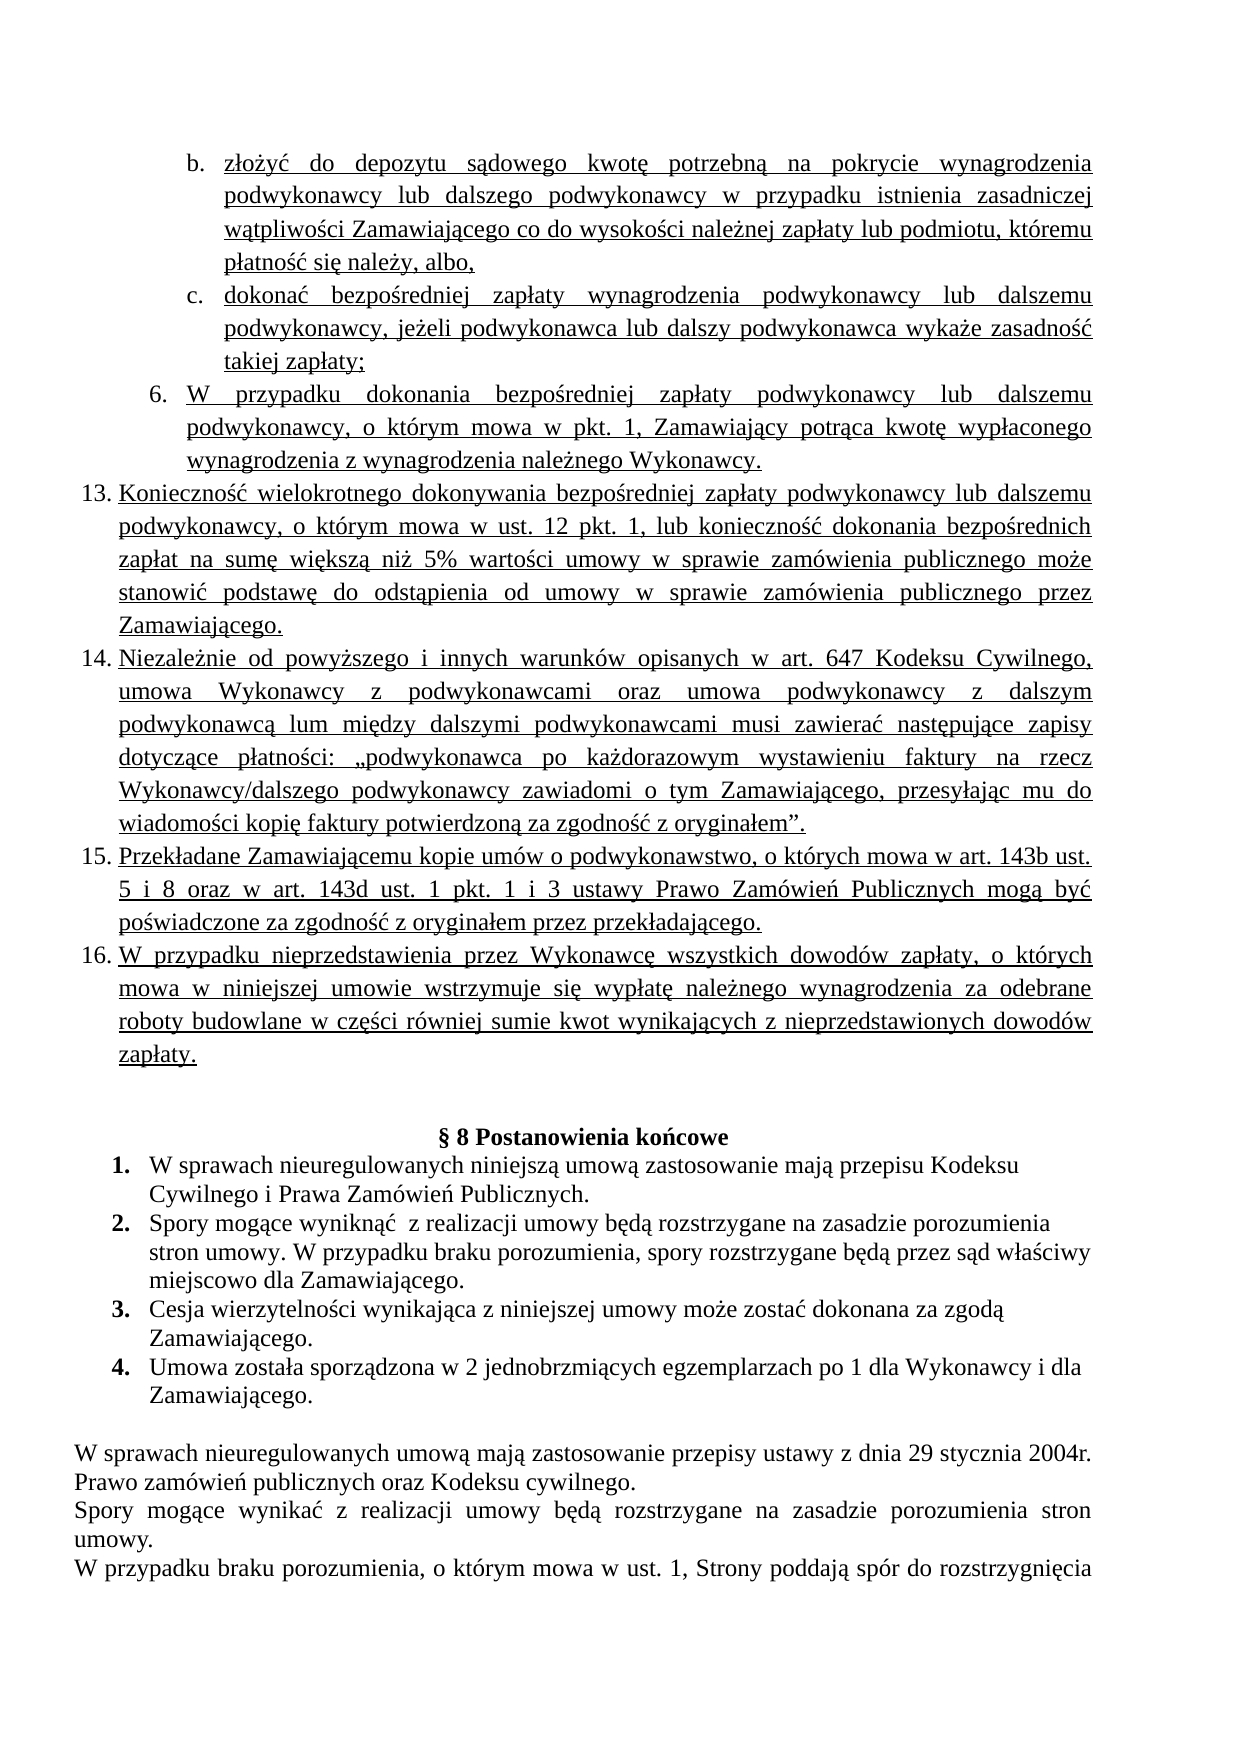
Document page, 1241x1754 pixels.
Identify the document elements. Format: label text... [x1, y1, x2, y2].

list złożyć do depozytu sądowego kwotę potrzebną na pokrycie wynagrodzenia podwykonawcy lub dalszego podwykonawcy w przypadku istnienia zasadniczej wątpliwości Zamawiającego co do wysokości należnej zapłaty lub podmiotu, któremu płatność się należy, albo, [186, 148, 1093, 275]
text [74, 1553, 1093, 1582]
list Cesja wierzytelności wynikająca z niniejszej umowy może zostać dokonana za zgodą Zamawiającego. [111, 1294, 1093, 1352]
list Konieczność wielokrotnego dokonywania bezpośredniej zapłaty podwykonawcy lub dalszemu podwykonawcy, o którym mowa w ust. 12 pkt. 1, lub konieczność dokonania bezpośrednich zapłat na sumę większą niż 5% wartości umowy w sprawie zamówienia publicznego może stanowić podstawę do odstąpienia od umowy w sprawie zamówienia publicznego przez Zamawiającego. [81, 478, 1093, 639]
list Przekładane Zamawiającemu kopie umów o podwykonawstwo, o których mowa w art. 143b ust. 5 i 8 oraz w art. 143d ust. 1 pkt. 1 i 3 ustawy Prawo Zamówień Publicznych mogą być poświadczone za zgodność z oryginałem przez przekładającego. [81, 841, 1093, 936]
list W przypadku dokonania bezpośredniej zapłaty podwykonawcy lub dalszemu podwykonawcy, o którym mowa w pkt. 1, Zamawiający potrąca kwotę wypłaconego wynagrodzenia z wynagrodzenia należnego Wykonawcy. [149, 379, 1093, 473]
text W sprawach nieuregulowanych umową mają zastosowanie przepisy ustawy z dnia 29 stycznia 2004r. Prawo zamówień publicznych oraz Kodeksu cywilnego. [74, 1438, 1093, 1496]
text § 8 Postanowienia końcowe [74, 1122, 1093, 1151]
list W przypadku nieprzedstawienia przez Wykonawcę wszystkich dowodów zapłaty, o których mowa w niniejszej umowie wstrzymuje się wypłatę należnego wynagrodzenia za odebrane roboty budowlane w części równiej sumie kwot wynikających z nieprzedstawionych dowodów zapłaty. [81, 940, 1093, 1068]
list Niezależnie od powyższego i innych warunków opisanych w art. 647 Kodeksu Cywilnego, umowa Wykonawcy z podwykonawcami oraz umowa podwykonawcy z dalszym podwykonawcą lum między dalszymi podwykonawcami musi zawierać następujące zapisy dotyczące płatności: „podwykonawca po każdorazowym wystawieniu faktury na rzecz Wykonawcy/dalszego podwykonawcy zawiadomi o tym Zamawiającego, przesyłając mu do wiadomości kopię faktury potwierdzoną za zgodność z oryginałem”. [81, 643, 1093, 837]
list Umowa została sporządzona w 2 jednobrzmiących egzemplarzach po 1 dla Wykonawcy i dla Zamawiającego. [111, 1352, 1093, 1409]
list dokonać bezpośredniej zapłaty wynagrodzenia podwykonawcy lub dalszemu podwykonawcy, jeżeli podwykonawca lub dalszy podwykonawca wykaże zasadność takiej zapłaty; [186, 280, 1093, 374]
list W sprawach nieuregulowanych niniejszą umową zastosowanie mają przepisu Kodeksu Cywilnego i Prawa Zamówień Publicznych. [111, 1151, 1093, 1208]
list Spory mogące wyniknąć z realizacji umowy będą rozstrzygane na zasadzie porozumienia stron umowy. W przypadku braku porozumienia, spory rozstrzygane będą przez sąd właściwy miejscowo dla Zamawiającego. [111, 1208, 1093, 1294]
text Spory mogące wynikać z realizacji umowy będą rozstrzygane na zasadzie porozumienia stron umowy. [74, 1496, 1093, 1553]
